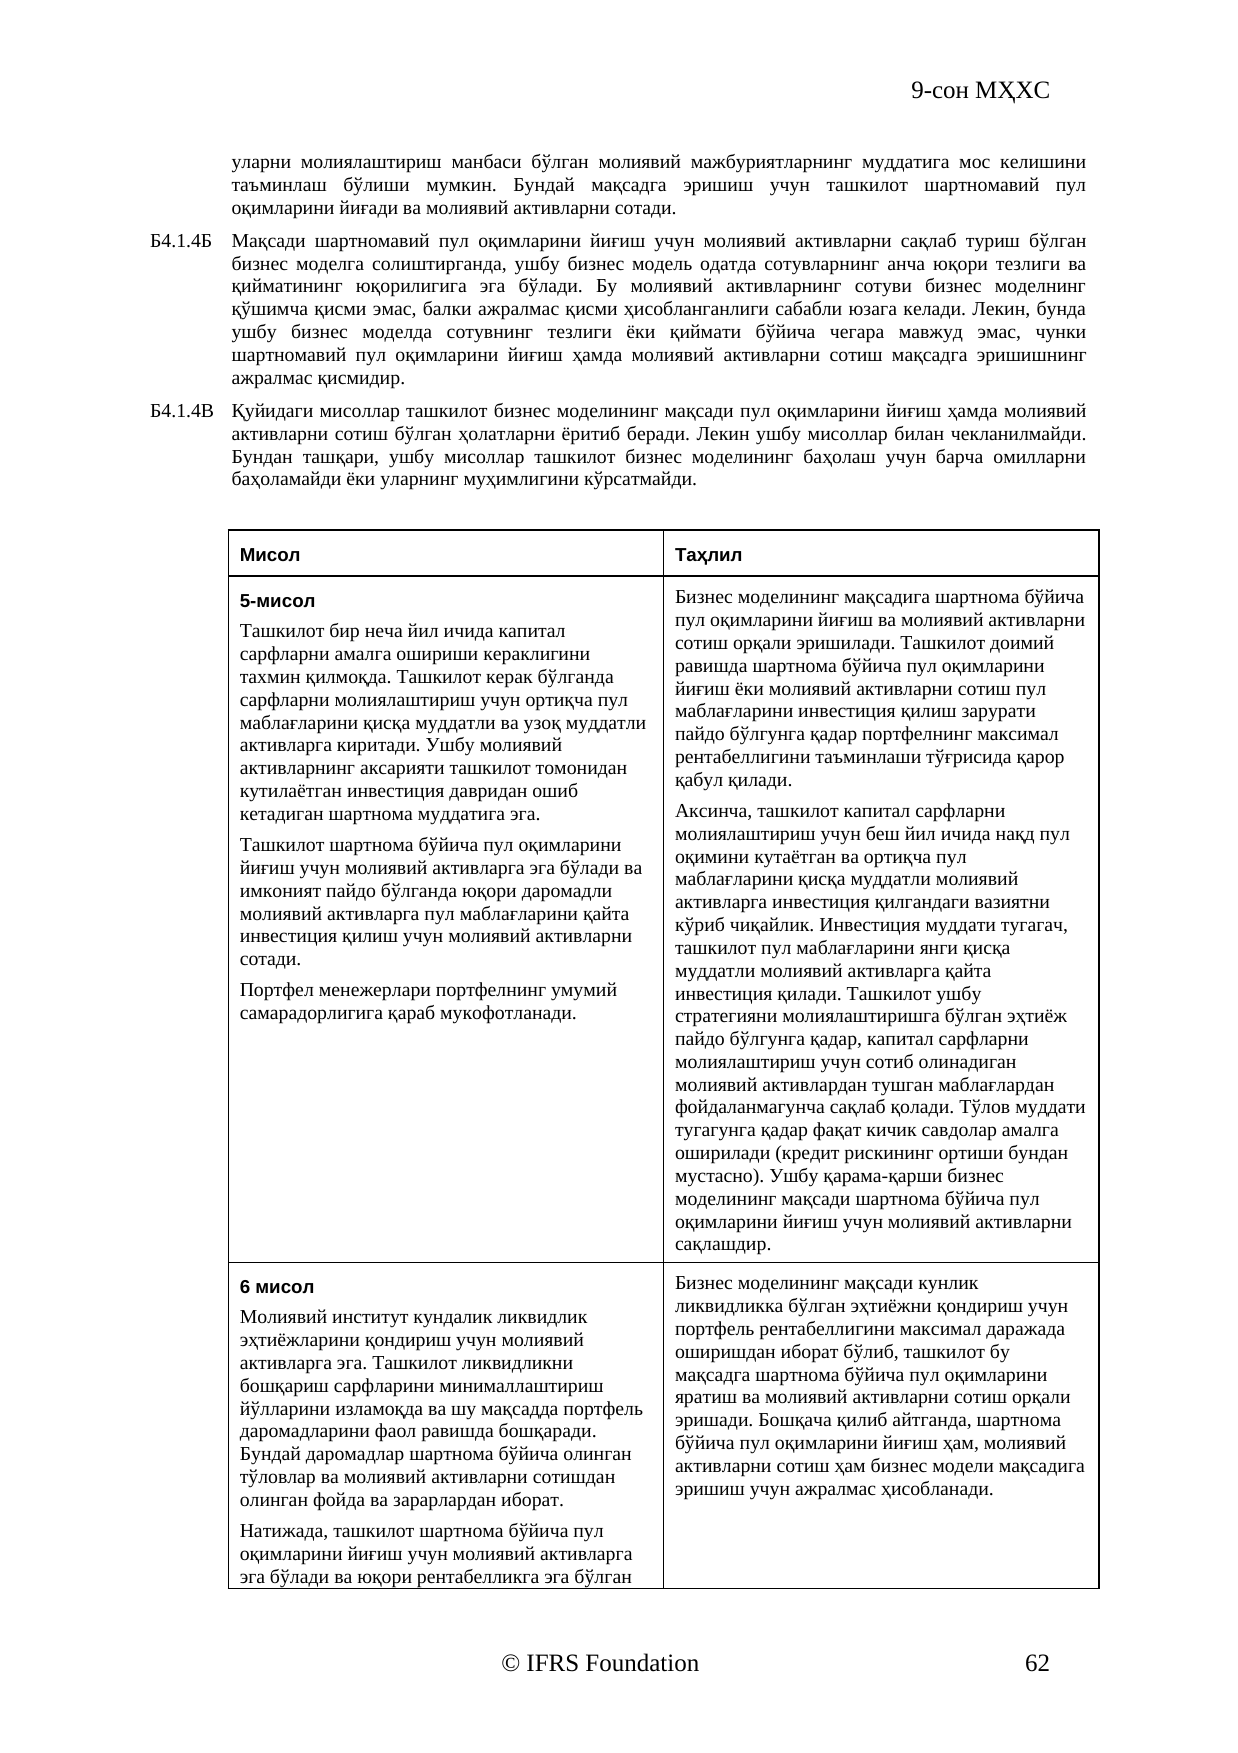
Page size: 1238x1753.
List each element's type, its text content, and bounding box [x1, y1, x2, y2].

table_cell 5-мисол Ташкилот бир неча йил ичида капитал сарфларни амалга ошириши кераклигини тахмин қилмоқда. Ташкилот керак бўлганда сарфларни молиялаштириш учун ортиқча пул маблағларини қисқа муддатли ва узоқ муддатли активларга киритади. Ушбу молиявий активларнинг аксарияти ташкилот томонидан кутилаётган инвестиция давридан ошиб кетадиган шартнома муддатига эга. Ташкилот шартнома бўйича пул оқимларини йиғиш учун молиявий активларга эга бўлади ва имконият пайдо бўлганда юқори даромадли молиявий активларга пул маблағларини қайта инвестиция қилиш учун молиявий активларни сотади. Портфел менежерлари портфелнинг умумий самарадорлигига қараб мукофотланади. [229, 577, 663, 1261]
text Б4.1.4В Қуйидаги мисоллар ташкилот бизнес моделининг мақсади пул оқимларини йиғиш ҳамда молиявий активларни сотиш бўлган ҳолатларни ёритиб беради. Лекин ушбу мисоллар билан чекланилмайди. Бундан ташқари, ушбу мисоллар ташкилот бизнес моделининг баҳолаш учун барча омилларни баҳоламайди ёки уларнинг муҳимлигини кўрсатмайди. [150, 399, 1087, 490]
table_header Мисол [229, 531, 663, 575]
table_cell Бизнес моделининг мақсадига шартнома бўйича пул оқимларини йиғиш ва молиявий активларни сотиш орқали эришилади. Ташкилот доимий равишда шартнома бўйича пул оқимларини йиғиш ёки молиявий активларни сотиш пул маблағларини инвестиция қилиш зарурати пайдо бўлгунга қадар портфелнинг максимал рентабеллигини таъминлаши тўғрисида қарор қабул қилади. Аксинча, ташкилот капитал сарфларни молиялаштириш учун беш йил ичида нақд пул оқимини кутаётган ва ортиқча пул маблағларини қисқа муддатли молиявий активларга инвестиция қилгандаги вазиятни кўриб чиқайлик. Инвестиция муддати тугагач, ташкилот пул маблағларини янги қисқа муддатли молиявий активларга қайта инвестиция қилади. Ташкилот ушбу стратегияни молиялаштиришга бўлган эҳтиёж пайдо бўлгунга қадар, капитал сарфларни молиялаштириш учун сотиб олинадиган молиявий активлардан тушган маблағлардан фойдаланмагунча сақлаб қолади. Тўлов муддати тугагунга қадар фақат кичик савдолар амалга оширилади (кредит рискининг ортиши бундан мустасно). Ушбу қарама-қарши бизнес моделининг мақсади шартнома бўйича пул оқимларини йиғиш учун молиявий активларни сақлашдир. [664, 577, 1098, 1261]
table_header Таҳлил [664, 531, 1098, 575]
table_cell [229, 1263, 663, 1587]
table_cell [664, 1263, 1098, 1587]
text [150, 150, 1087, 218]
text Б4.1.4Б Мақсади шартномавий пул оқимларини йиғиш учун молиявий активларни сақлаб туриш бўлган бизнес моделга солиштирганда, ушбу бизнес модель одатда сотувларнинг анча юқори тезлиги ва қийматининг юқорилигига эга бўлади. Бу молиявий активларнинг сотуви бизнес моделнинг қўшимча қисми эмас, балки ажралмас қисми ҳисобланганлиги сабабли юзага келади. Лекин, бунда ушбу бизнес моделда сотувнинг тезлиги ёки қиймати бўйича чегара мавжуд эмас, чунки шартномавий пул оқимларини йиғиш ҳамда молиявий активларни сотиш мақсадга эришишнинг ажралмас қисмидир. [150, 229, 1087, 388]
